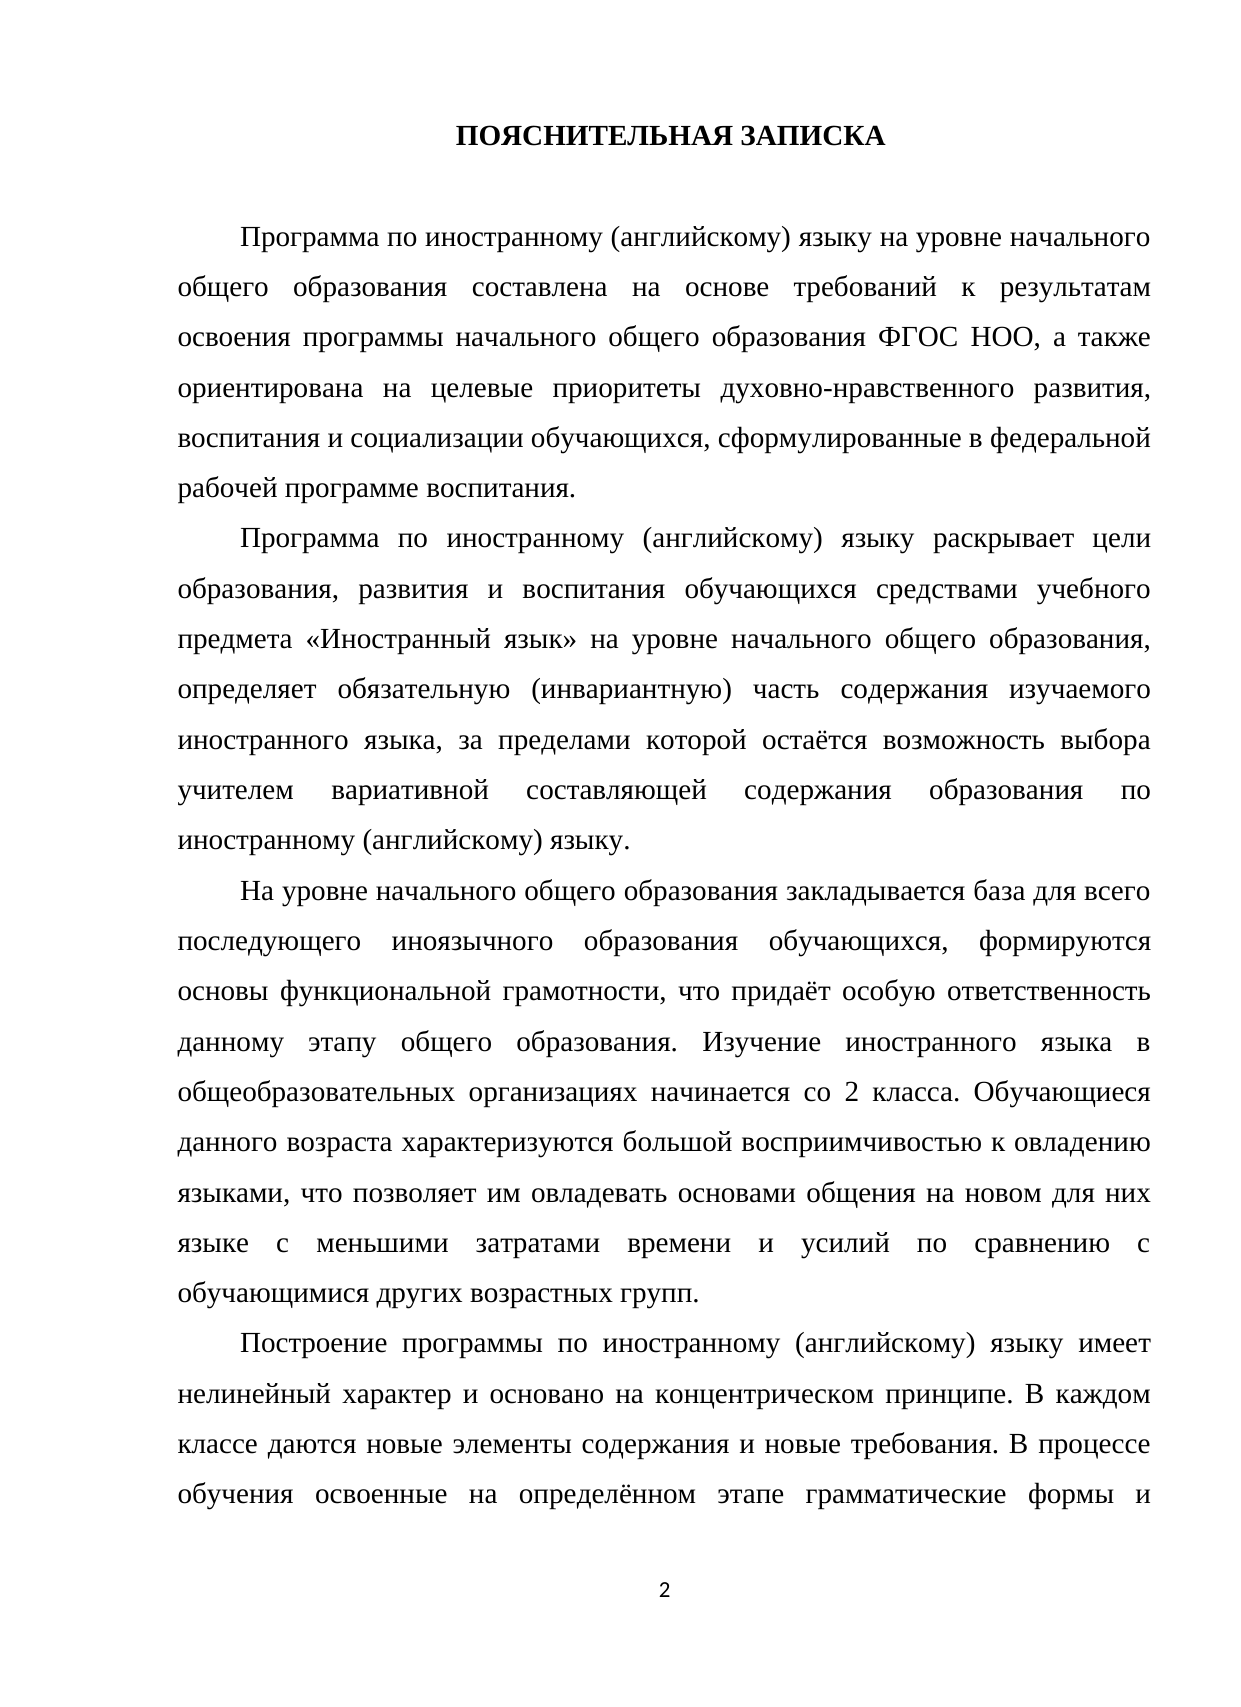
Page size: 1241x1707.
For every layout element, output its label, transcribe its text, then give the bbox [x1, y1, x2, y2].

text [177, 1326, 1152, 1510]
text На уровне начального общего образования закладывается база для всего последующего иноязычного образования обучающихся, формируются основы функциональной грамотности, что придаёт особую ответственность данному этапу общего образования. Изучение иностранного языка в общеобразовательных организациях начинается со 2 класса. Обучающиеся данного возраста характеризуются большой восприимчивостью к овладению языками, что позволяет им овладевать основами общения на новом для них языке с меньшими затратами времени и усилий по сравнению с обучающимися других возрастных групп. [177, 873, 1152, 1309]
text Программа по иностранному (английскому) языку на уровне начального общего образования составлена на основе требований к результатам освоения программы начального общего образования ФГОС НОО, а также ориентирована на целевые приоритеты духовно-нравственного развития, воспитания и социализации обучающихся, сформулированные в федеральной рабочей программе воспитания. [177, 219, 1152, 504]
text Программа по иностранному (английскому) языку раскрывает цели образования, развития и воспитания обучающихся средствами учебного предмета «Иностранный язык» на уровне начального общего образования, определяет обязательную (инвариантную) часть содержания изучаемого иностранного языка, за пределами которой остаётся возможность выбора учителем вариативной составляющей содержания образования по иностранному (английскому) языку. [177, 521, 1152, 856]
text ПОЯСНИТЕЛЬНАЯ ЗАПИСКА [190, 118, 1152, 152]
